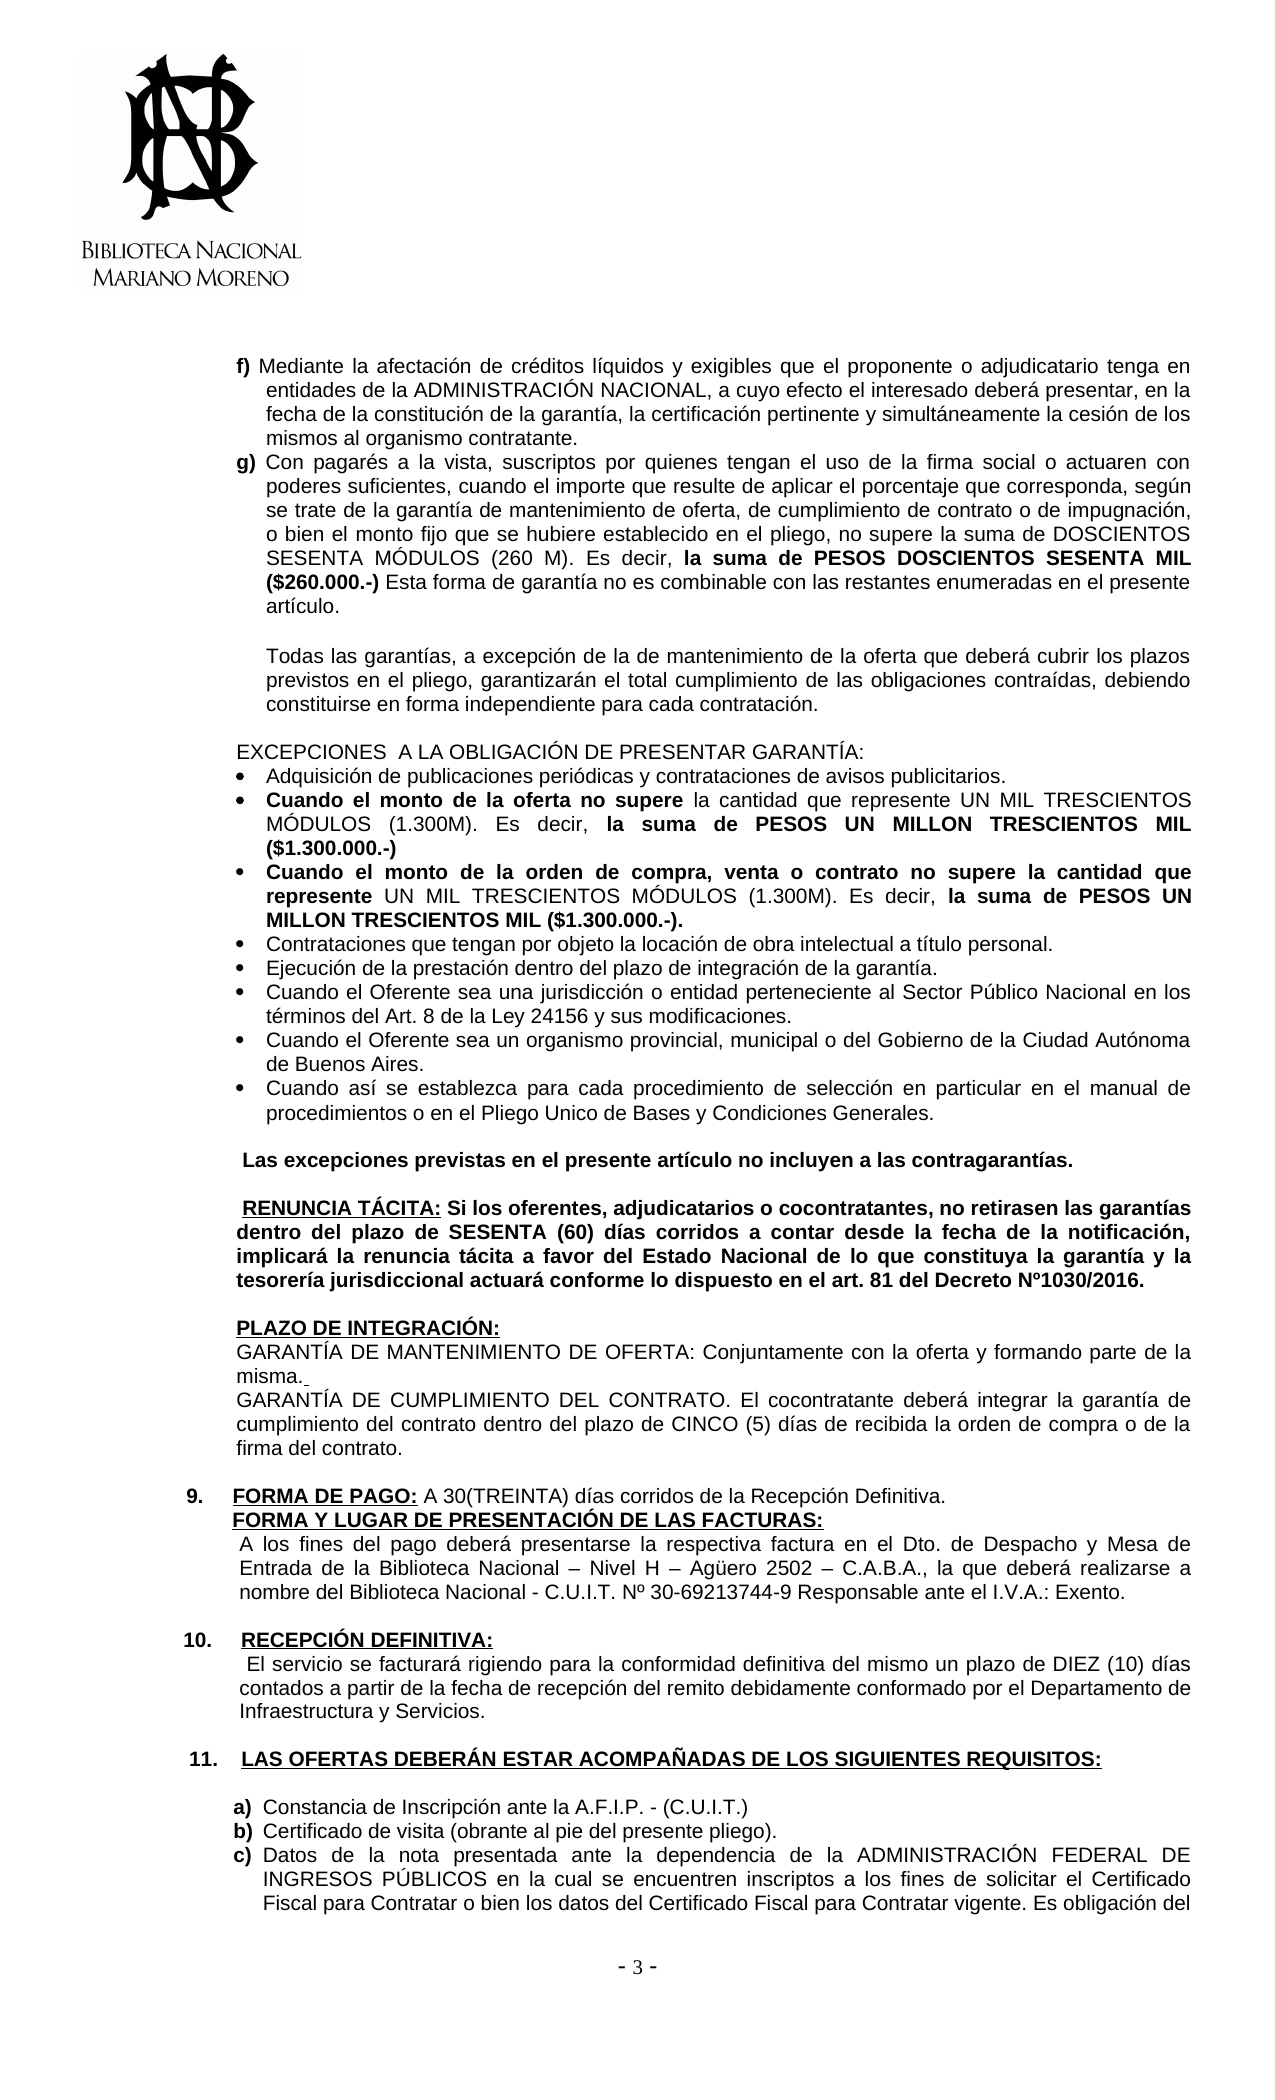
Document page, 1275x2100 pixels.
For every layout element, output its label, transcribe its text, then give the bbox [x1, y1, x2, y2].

list Ejecución de la prestación dentro del plazo de integración de la garantía. [236, 956, 1192, 980]
text Todas las garantías, a excepción de la de mantenimiento de la oferta que deberá cubrir los plazos previstos en el pliego, garantizarán el total cumplimiento de las obligaciones contraídas, debiendo constituirse en forma independiente para cada contratación. [266, 644, 1192, 716]
list Contrataciones que tengan por objeto la locación de obra intelectual a título personal. [236, 932, 1192, 956]
text Las excepciones previstas en el presente artículo no incluyen a las contragarantías. [236, 1148, 1192, 1172]
list Cuando así se establezca para cada procedimiento de selección en particular en el manual de procedimientos o en el Pliego Unico de Bases y Condiciones Generales. [236, 1076, 1192, 1124]
list Certificado de visita (obrante al pie del presente pliego). [233, 1819, 1192, 1843]
text 11. LAS OFERTAS DEBERÁN ESTAR ACOMPAÑADAS DE LOS SIGUIENTES REQUISITOS: [189, 1747, 1192, 1771]
text f) Mediante la afectación de créditos líquidos y exigibles que el proponente o adjudicatario tenga en entidades de la ADMINISTRACIÓN NACIONAL, a cuyo efecto el interesado deberá presentar, en la fecha de la constitución de la garantía, la certificación pertinente y simultáneamente la cesión de los mismos al organismo contratante. [236, 354, 1192, 450]
list Cuando el monto de la oferta no supere la cantidad que represente UN MIL TRESCIENTOS MÓDULOS (1.300M). Es decir, la suma de PESOS UN MILLON TRESCIENTOS MIL ($1.300.000.-) [236, 788, 1192, 860]
text 10. RECEPCIÓN DEFINITIVA: [177, 1627, 1192, 1651]
text A los fines del pago deberá presentarse la respectiva factura en el Dto. de Despacho y Mesa de Entrada de la Biblioteca Nacional – Nivel H – Agüero 2502 – C.A.B.A., la que deberá realizarse a nombre del Biblioteca Nacional - C.U.I.T. Nº 30-69213744-9 Responsable ante el I.V.A.: Exento. [239, 1532, 1192, 1603]
text g) Con pagarés a la vista, suscriptos por quienes tengan el uso de la firma social o actuaren con poderes suficientes, cuando el importe que resulte de aplicar el porcentaje que corresponda, según se trate de la garantía de mantenimiento de oferta, de cumplimiento de contrato o de impugnación, o bien el monto fijo que se hubiere establecido en el pliego, no supere la suma de DOSCIENTOS SESENTA MÓDULOS (260 M). Es decir, la suma de PESOS DOSCIENTOS SESENTA MIL ($260.000.-) Esta forma de garantía no es combinable con las restantes enumeradas en el presente artículo. [236, 450, 1192, 618]
text PLAZO DE INTEGRACIÓN: [207, 1316, 1192, 1340]
text GARANTÍA DE CUMPLIMIENTO DEL CONTRATO. El cocontratante deberá integrar la garantía de cumplimiento del contrato dentro del plazo de CINCO (5) días de recibida la orden de compra o de la firma del contrato. [236, 1388, 1192, 1460]
list Cuando el monto de la orden de compra, venta o contrato no supere la cantidad que represente UN MIL TRESCIENTOS MÓDULOS (1.300M). Es decir, la suma de PESOS UN MILLON TRESCIENTOS MIL ($1.300.000.-). [236, 860, 1192, 932]
list Constancia de Inscripción ante la A.F.I.P. - (C.U.I.T.) [233, 1795, 1192, 1819]
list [233, 1843, 1192, 1915]
list Cuando el Oferente sea una jurisdicción o entidad perteneciente al Sector Público Nacional en los términos del Art. 8 de la Ley 24156 y sus modificaciones. [236, 980, 1192, 1028]
text EXCEPCIONES A LA OBLIGACIÓN DE PRESENTAR GARANTÍA: [236, 740, 1192, 764]
text FORMA Y LUGAR DE PRESENTACIÓN DE LAS FACTURAS: [180, 1508, 1192, 1532]
text El servicio se facturará rigiendo para la conformidad definitiva del mismo un plazo de DIEZ (10) días contados a partir de la fecha de recepción del remito debidamente conformado por el Departamento de Infraestructura y Servicios. [204, 1651, 1192, 1723]
list Adquisición de publicaciones periódicas y contrataciones de avisos publicitarios. [236, 764, 1192, 788]
text GARANTÍA DE MANTENIMIENTO DE OFERTA: Conjuntamente con la oferta y formando parte de la misma. [207, 1340, 1192, 1388]
text RENUNCIA TÁCITA: Si los oferentes, adjudicatarios o cocontratantes, no retirasen las garantías dentro del plazo de SESENTA (60) días corridos a contar desde la fecha de la notificación, implicará la renuncia tácita a favor del Estado Nacional de lo que constituya la garantía y la tesorería jurisdiccional actuará conforme lo dispuesto en el art. 81 del Decreto Nº1030/2016. [207, 1196, 1192, 1292]
text 9. FORMA DE PAGO: A 30(TREINTA) días corridos de la Recepción Definitiva. [186, 1484, 1192, 1508]
list Cuando el Oferente sea un organismo provincial, municipal o del Gobierno de la Ciudad Autónoma de Buenos Aires. [236, 1028, 1192, 1076]
